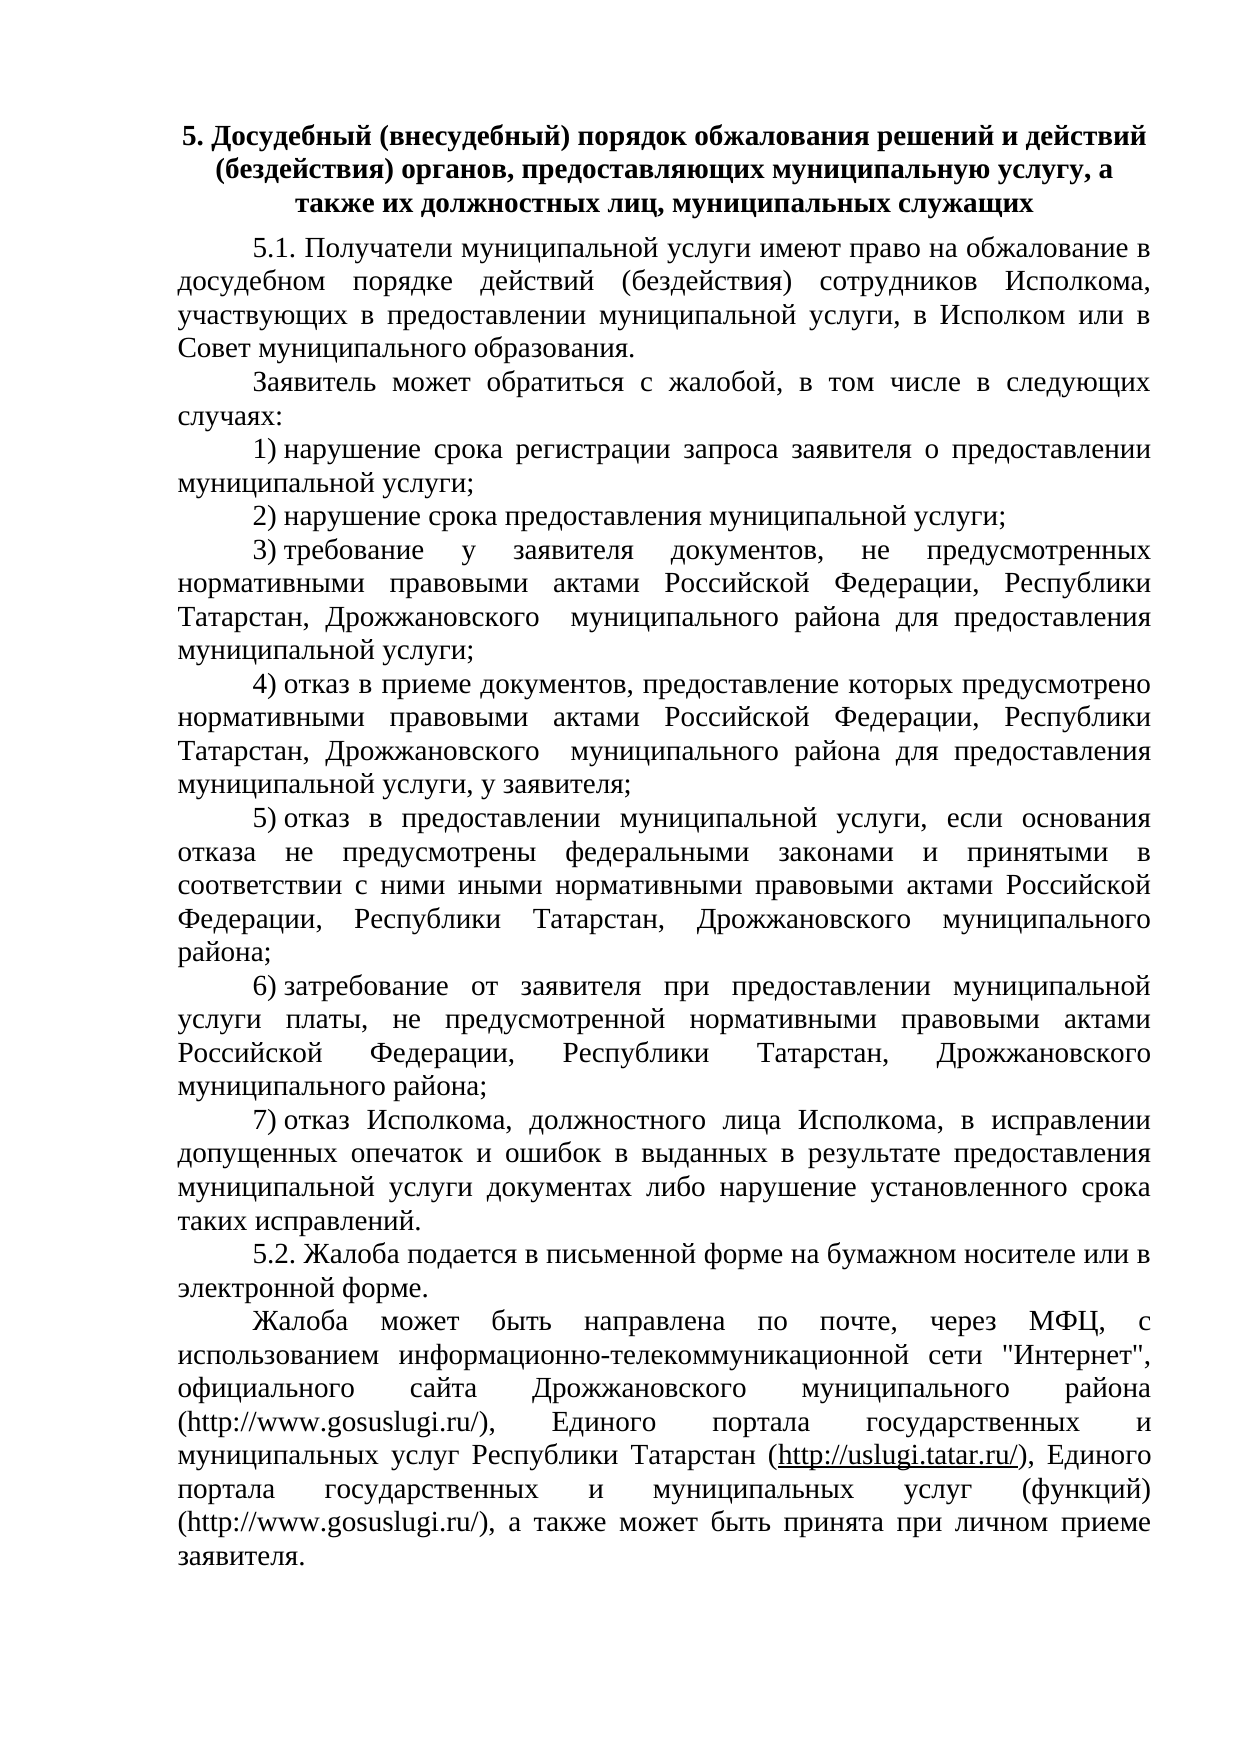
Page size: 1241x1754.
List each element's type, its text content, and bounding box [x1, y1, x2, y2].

text 3) требование у заявителя документов, не предусмотренных нормативными правовыми актами Российской Федерации, Республики Татарстан, Дрожжановского муниципального района для предоставления муниципальной услуги; [177, 532, 1152, 666]
text 5.1. Получатели муниципальной услуги имеют право на обжалование в досудебном порядке действий (бездействия) сотрудников Исполкома, участвующих в предоставлении муниципальной услуги, в Исполком или в Совет муниципального образования. [177, 230, 1152, 364]
text 1) нарушение срока регистрации запроса заявителя о предоставлении муниципальной услуги; [177, 431, 1152, 498]
text 5. Досудебный (внесудебный) порядок обжалования решений и действий (бездействия) органов, предоставляющих муниципальную услугу, а также их должностных лиц, муниципальных служащих [177, 118, 1152, 219]
text Заявитель может обратиться с жалобой, в том числе в следующих случаях: [177, 364, 1152, 431]
text 2) нарушение срока предоставления муниципальной услуги; [177, 498, 1152, 532]
text 6) затребование от заявителя при предоставлении муниципальной услуги платы, не предусмотренной нормативными правовыми актами Российской Федерации, Республики Татарстан, Дрожжановского муниципального района; [177, 968, 1152, 1102]
text 7) отказ Исполкома, должностного лица Исполкома, в исправлении допущенных опечаток и ошибок в выданных в результате предоставления муниципальной услуги документах либо нарушение установленного срока таких исправлений. [177, 1102, 1152, 1236]
text 4) отказ в приеме документов, предоставление которых предусмотрено нормативными правовыми актами Российской Федерации, Республики Татарстан, Дрожжановского муниципального района для предоставления муниципальной услуги, у заявителя; [177, 666, 1152, 800]
text Жалоба может быть направлена по почте, через МФЦ, с использованием информационно-телекоммуникационной сети "Интернет", официального сайта Дрожжановского муниципального района (http://www.gosuslugi.ru/), Единого портала государственных и муниципальных услуг Республики Татарстан (http://uslugi.tatar.ru/), Единого портала государственных и муниципальных услуг (функций) (http://www.gosuslugi.ru/), а также может быть принята при личном приеме заявителя. [177, 1303, 1152, 1572]
text 5) отказ в предоставлении муниципальной услуги, если основания отказа не предусмотрены федеральными законами и принятыми в соответствии с ними иными нормативными правовыми актами Российской Федерации, Республики Татарстан, Дрожжановского муниципального района; [177, 800, 1152, 968]
text 5.2. Жалоба подается в письменной форме на бумажном носителе или в электронной форме. [177, 1236, 1152, 1303]
